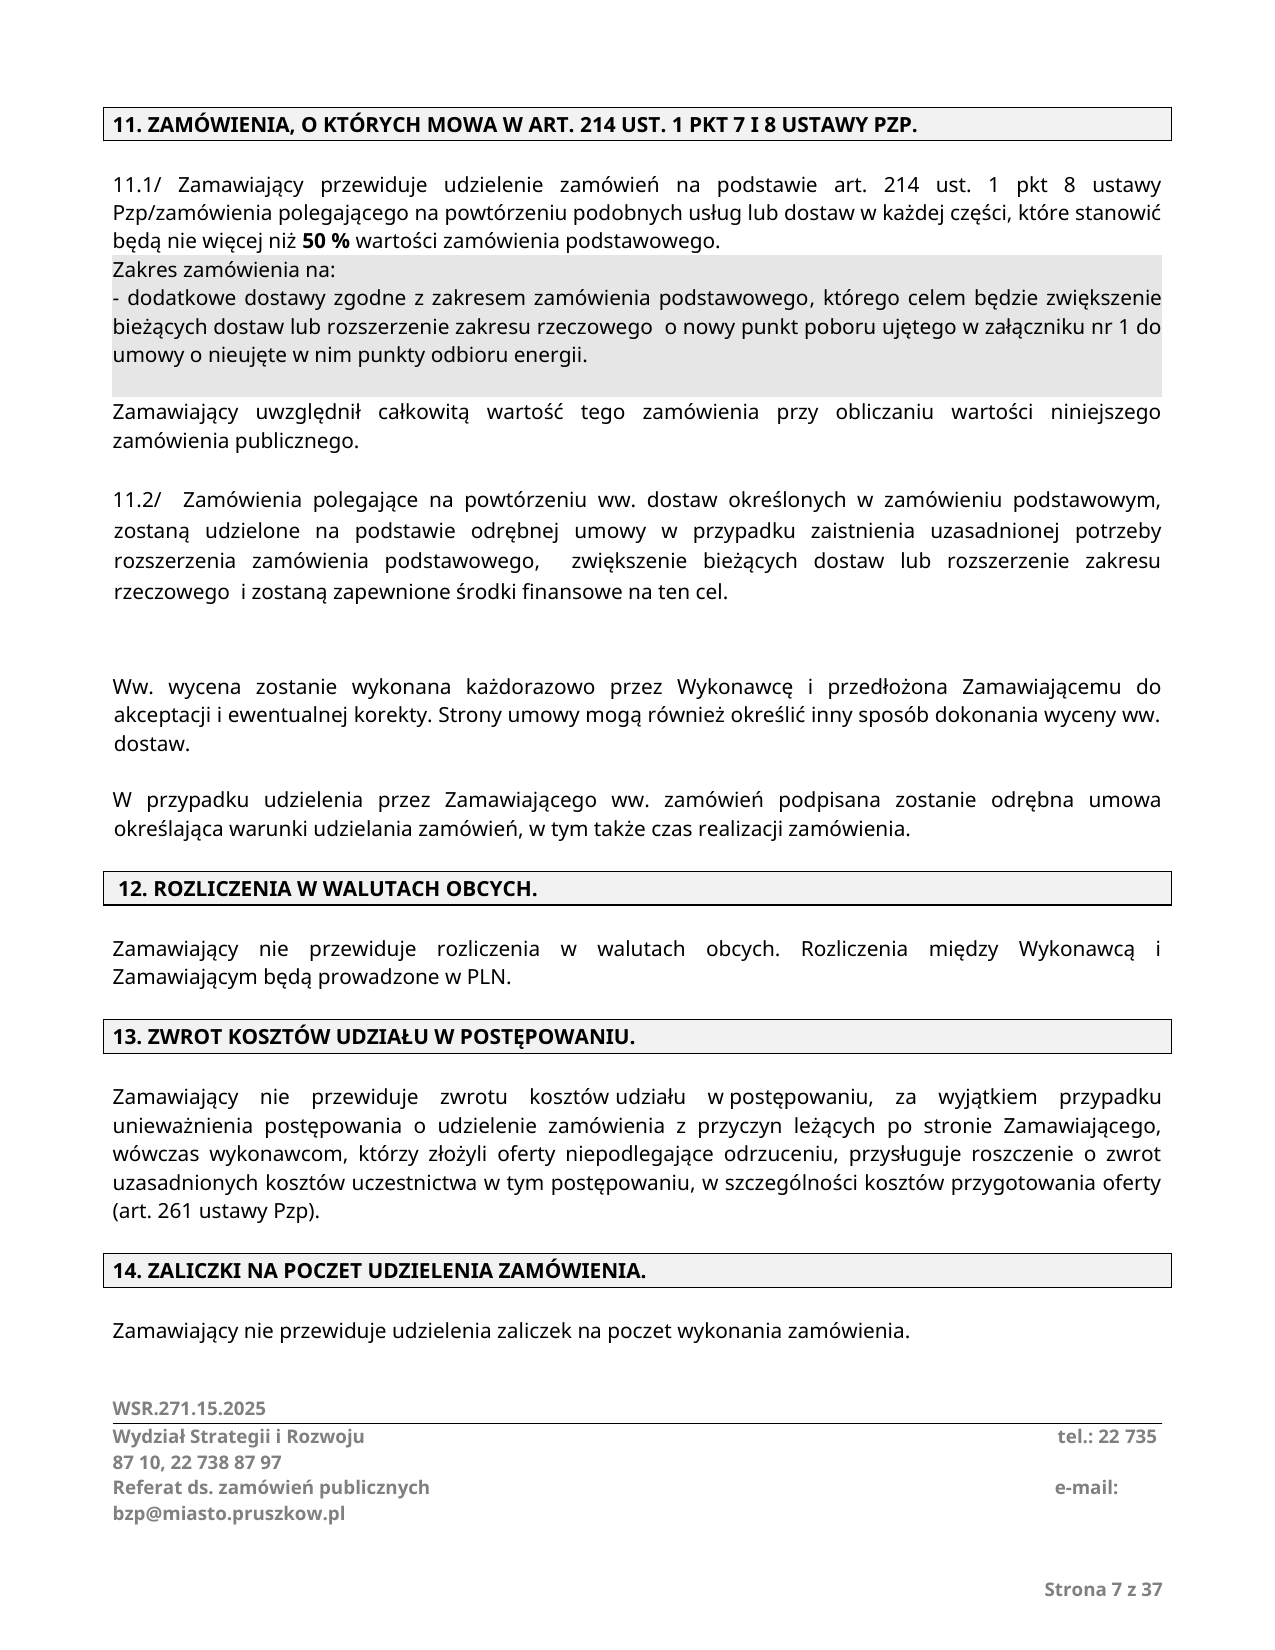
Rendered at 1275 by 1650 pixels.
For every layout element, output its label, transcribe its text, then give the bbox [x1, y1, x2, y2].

text 11.1/ Zamawiający przewiduje udzielenie zamówień na podstawie art. 214 ust. 1 pkt 8 ustawy Pzp/zamówienia polegającego na powtórzeniu podobnych usług lub dostaw w każdej części, które stanowić będą nie więcej niż 50 % wartości zamówienia podstawowego. [112, 170, 1162, 255]
text 13. ZWROT KOSZTÓW UDZIAŁU W POSTĘPOWANIU. [104, 1020, 1171, 1053]
text W przypadku udzielenia przez Zamawiającego ww. zamówień podpisana zostanie odrębna umowa określająca warunki udzielania zamówień, w tym także czas realizacji zamówienia. [112, 786, 1162, 842]
text Zamawiający nie przewiduje zwrotu kosztów udziału w postępowaniu, za wyjątkiem przypadku unieważnienia postępowania o udzielenie zamówienia z przyczyn leżących po stronie Zamawiającego, wówczas wykonawcom, którzy złożyli oferty niepodlegające odrzuceniu, przysługuje roszczenie o zwrot uzasadnionych kosztów uczestnictwa w tym postępowaniu, w szczególności kosztów przygotowania oferty (art. 261 ustawy Pzp). [112, 1082, 1162, 1225]
text 11. ZAMÓWIENIA, O KTÓRYCH MOWA W ART. 214 UST. 1 PKT 7 I 8 USTAWY PZP. [104, 108, 1171, 140]
text - dodatkowe dostawy zgodne z zakresem zamówienia podstawowego, którego celem będzie zwiększenie bieżących dostaw lub rozszerzenie zakresu rzeczowego o nowy punkt poboru ujętego w załączniku nr 1 do umowy o nieujęte w nim punkty odbioru energii. [112, 283, 1162, 369]
text Zamawiający uwzględnił całkowitą wartość tego zamówienia przy obliczaniu wartości niniejszego zamówienia publicznego. [112, 397, 1162, 454]
text 11.2/ Zamówienia polegające na powtórzeniu ww. dostaw określonych w zamówieniu podstawowym, zostaną udzielone na podstawie odrębnej umowy w przypadku zaistnienia uzasadnionej potrzeby rozszerzenia zamówienia podstawowego, zwiększenie bieżących dostaw lub rozszerzenie zakresu rzeczowego i zostaną zapewnione środki finansowe na ten cel. [112, 485, 1162, 606]
text 12. ROZLICZENIA W WALUTACH OBCYCH. [104, 872, 1171, 904]
text Zamawiający nie przewiduje udzielenia zaliczek na poczet wykonania zamówienia. [112, 1316, 1162, 1345]
text Ww. wycena zostanie wykonana każdorazowo przez Wykonawcę i przedłożona Zamawiającemu do akceptacji i ewentualnej korekty. Strony umowy mogą również określić inny sposób dokonania wyceny ww. dostaw. [112, 672, 1162, 757]
text Zakres zamówienia na: [112, 255, 1162, 283]
text Zamawiający nie przewiduje rozliczenia w walutach obcych. Rozliczenia między Wykonawcą i Zamawiającym będą prowadzone w PLN. [112, 934, 1162, 991]
text 14. ZALICZKI NA POCZET UDZIELENIA ZAMÓWIENIA. [104, 1254, 1171, 1287]
